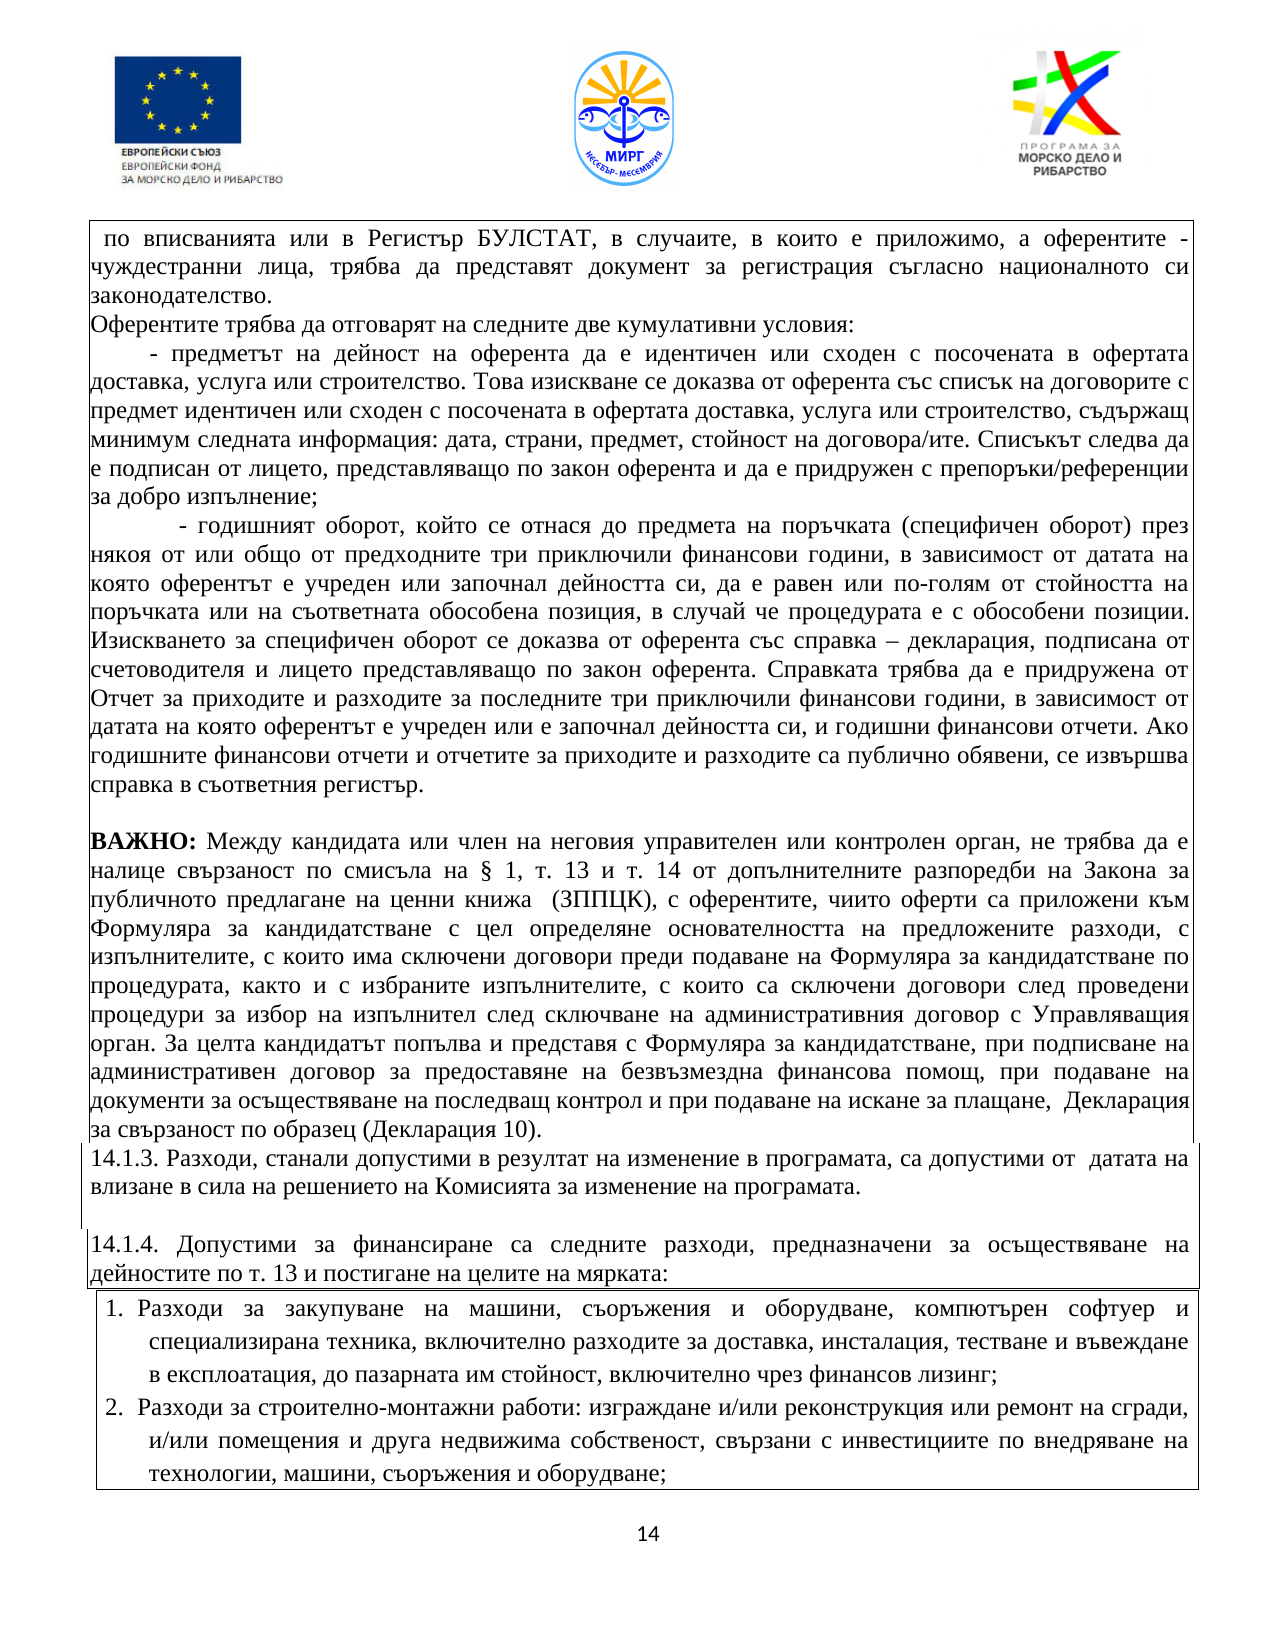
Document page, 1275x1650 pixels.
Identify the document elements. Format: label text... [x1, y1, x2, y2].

list - годишният оборот, който се отнася до предмета на поръчката (специфичен оборот) през някоя от или общо от предходните три приключили финансови години, в зависимост от датата на която оферентът е учреден или започнал дейността си, да е равен или по-голям от стойността на поръчката или на съответната обособена позиция, в случай че процедурата е с обособени позиции. Изискването за специфичен оборот се доказва от оферента със справка – декларация, подписана от счетоводителя и лицето представляващо по закон оферента. Справката трябва да е придружена от Отчет за приходите и разходите за последните три приключили финансови години, в зависимост от датата на която оферентът е учреден или е започнал дейността си, и годишни финансови отчети. Ако годишните финансови отчети и отчетите за приходите и разходите са публично обявени, се извършва справка в съответния регистър. [90, 507, 1193, 798]
picture [567, 45, 681, 192]
list Разходи за строително-монтажни работи: изграждане и/или реконструкция или ремонт на сгради, и/или помещения и друга недвижима собственост, свързани с инвестициите по внедряване на технологии, машини, съоръжения и оборудване; [97, 1389, 1198, 1489]
list ВАЖНО: Между кандидата или член на неговия управителен или контролен орган, не трябва да е налице свързаност по смисъла на § 1, т. 13 и т. 14 от допълнителните разпоредби на Закона за публичното предлагане на ценни книжа (ЗППЦК), с оферентите, чиито оферти са приложени към Формуляра за кандидатстване с цел определяне основателността на предложените разходи, с изпълнителите, с които има сключени договори преди подаване на Формуляра за кандидатстване по процедурата, както и с избраните изпълнителите, с които са сключени договори след проведени процедури за избор на изпълнител след сключване на административния договор с Управляващия орган. За целта кандидатът попълва и представя с Формуляра за кандидатстване, при подписване на административен договор за предоставяне на безвъзмездна финансова помощ, при подаване на документи за осъществяване на последващ контрол и при подаване на искане за плащане, Декларация за свързаност по образец (Декларация 10). [90, 823, 1193, 1139]
list по вписванията или в Регистър БУЛСТАТ, в случаите, в които е приложимо, а оферентите - чуждестранни лица, трябва да представят документ за регистрация съгласно националното си законодателство. [90, 221, 1193, 306]
list Разходи за закупуване на машини, съоръжения и оборудване, компютърен софтуер и специализирана техника, включително разходите за доставка, инсталация, тестване и въвеждане в експлоатация, до пазарната им стойност, включително чрез финансов лизинг; [97, 1291, 1198, 1387]
picture [975, 29, 1155, 192]
list - предметът на дейност на оферента да е идентичен или сходен с посочената в офертата доставка, услуга или строителство. Това изискване се доказва от оферента със списък на договорите с предмет идентичен или сходен с посочената в офертата доставка, услуга или строителство, съдържащ минимум следната информация: дата, страни, предмет, стойност на договора/ите. Списъкът следва да е подписан от лицето, представляващо по закон оферента и да е придружен с препоръки/референции за добро изпълнение; [90, 334, 1193, 507]
picture [105, 51, 284, 192]
list 14.1.3. Разходи, станали допустими в резултат на изменение в програмата, са допустими от датата на влизане в сила на решението на Комисията за изменение на програмата. [81, 1139, 1200, 1200]
list 14.1.4. Допустими за финансиране са следните разходи, предназначени за осъществяване на дейностите по т. 13 и постигане на целите на мярката: [87, 1226, 1199, 1288]
list Оферентите трябва да отговарят на следните две кумулативни условия: [90, 306, 1193, 334]
